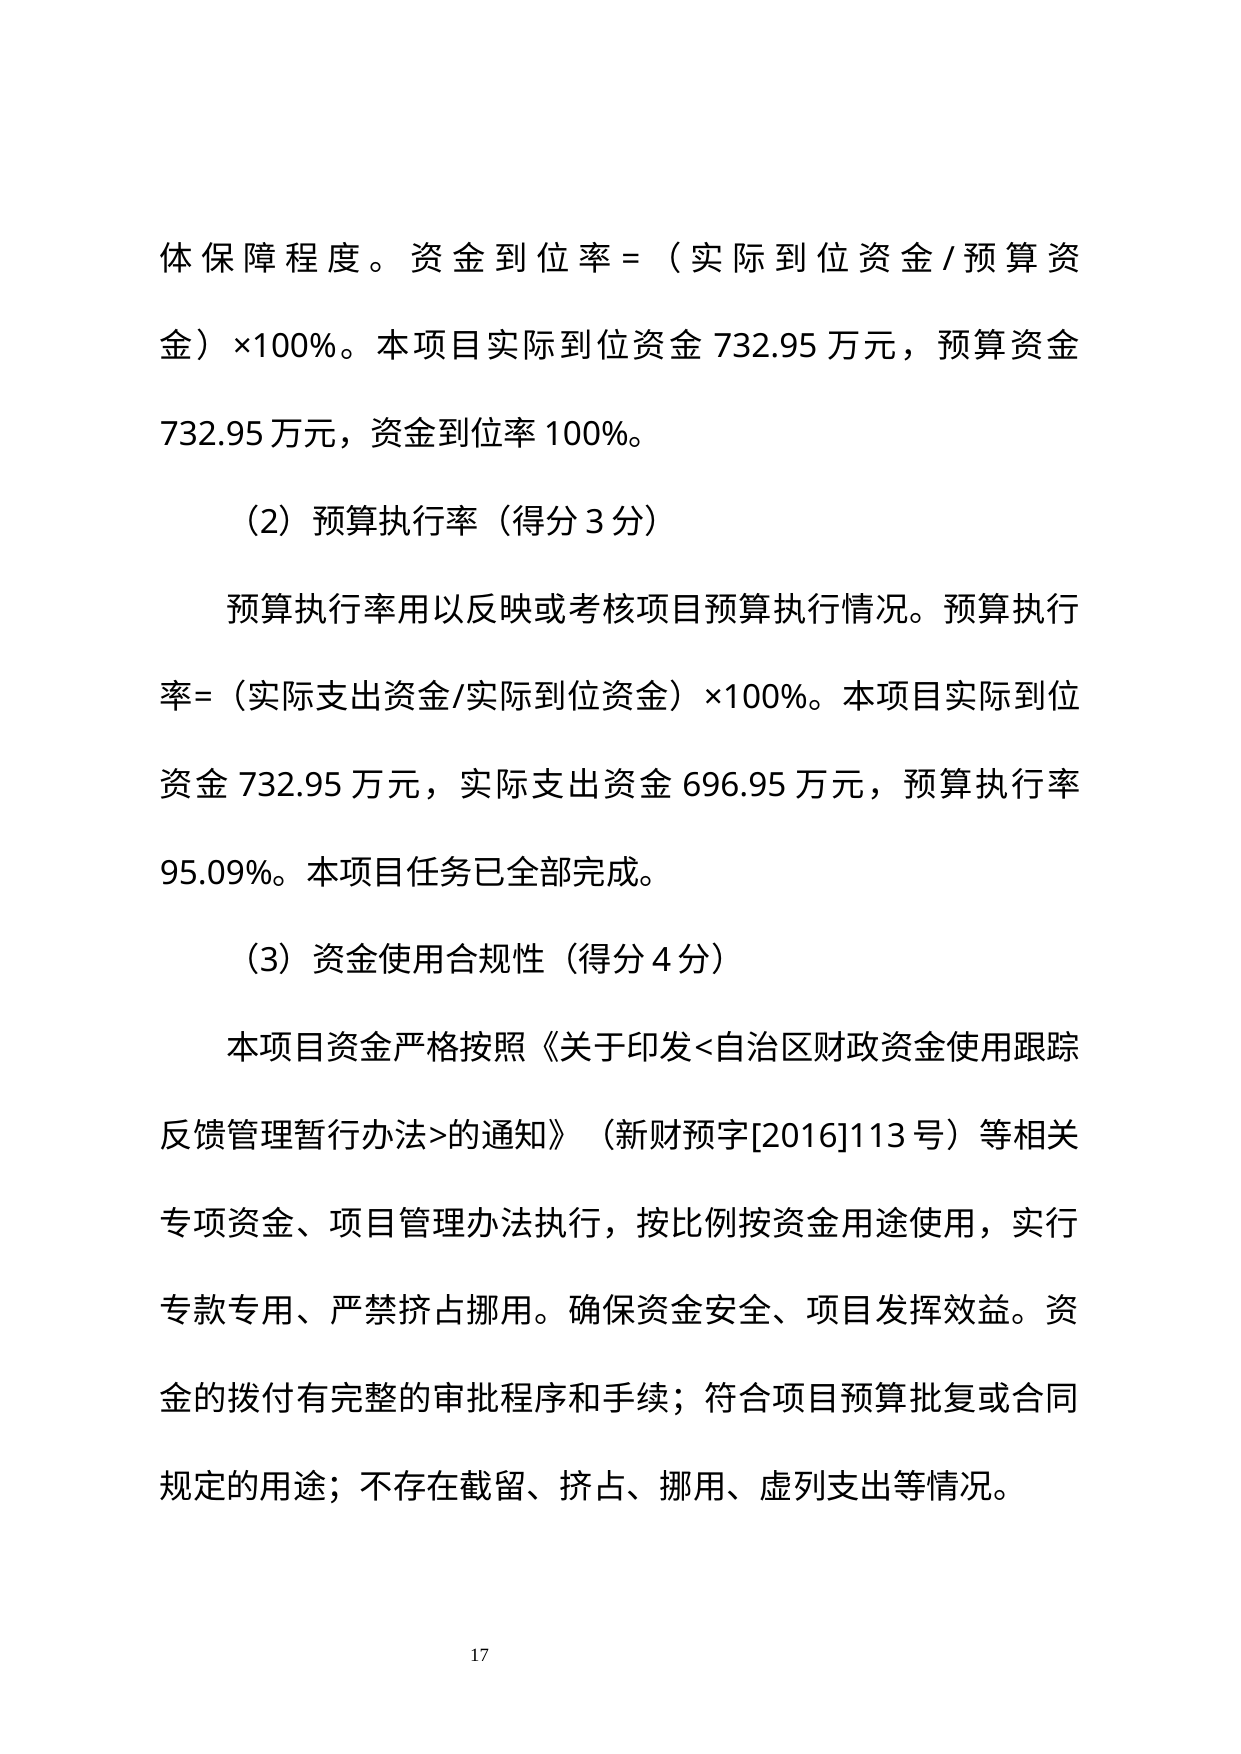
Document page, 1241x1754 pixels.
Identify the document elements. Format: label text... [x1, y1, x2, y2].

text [159, 212, 1081, 475]
text （3）资金使用合规性（得分4分） [159, 914, 1081, 1001]
text （2）预算执行率（得分3分） [159, 475, 1081, 563]
text 预算执行率用以反映或考核项目预算执行情况。预算执行率=（实际支出资金/实际到位资金）×100%。本项目实际到位资金732.95万元，实际支出资金696.95万元，预算执行率95.09%。本项目任务已全部完成。 [159, 563, 1081, 914]
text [159, 1001, 1081, 1528]
